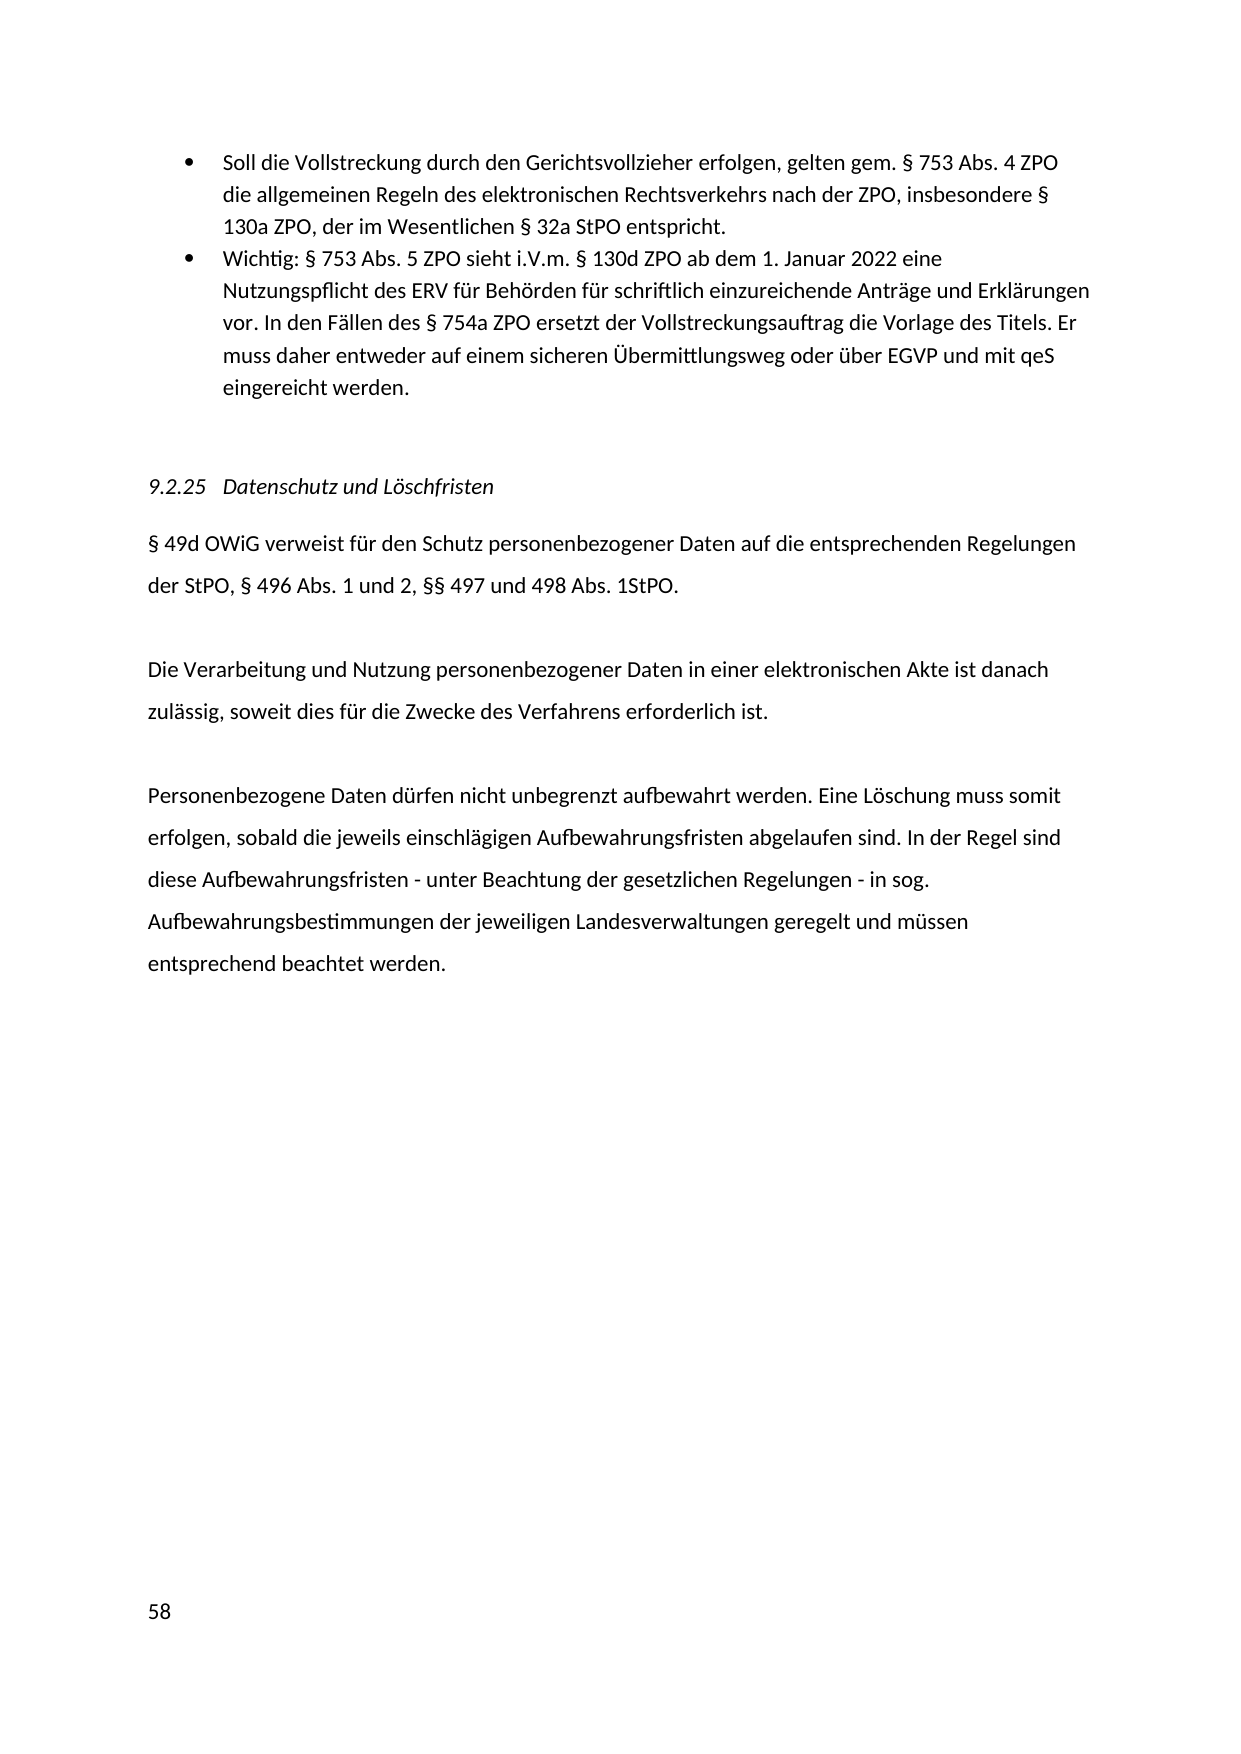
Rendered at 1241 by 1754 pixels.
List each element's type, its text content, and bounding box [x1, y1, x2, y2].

list Wichtig: § 753 Abs. 5 ZPO sieht i.V.m. § 130d ZPO ab dem 1. Januar 2022 eine Nutzungspflicht des ERV für Behörden für schriftlich einzureichende Anträge und Erklärungen vor. In den Fällen des § 754a ZPO ersetzt der Vollstreckungsauftrag die Vorlage des Titels. Er muss daher entweder auf einem sicheren Übermittlungsweg oder über EGVP und mit qeS eingereicht werden. [185, 244, 1093, 401]
text Personenbezogene Daten dürfen nicht unbegrenzt aufbewahrt werden. Eine Löschung muss somit erfolgen, sobald die jeweils einschlägigen Aufbewahrungsfristen abgelaufen sind. In der Regel sind diese Aufbewahrungsfristen - unter Beachtung der gesetzlichen Regelungen - in sog. Aufbewahrungsbestimmungen der jeweiligen Landesverwaltungen geregelt und müssen entsprechend beachtet werden. [148, 781, 1093, 977]
text Die Verarbeitung und Nutzung personenbezogener Daten in einer elektronischen Akte ist danach zulässig, soweit dies für die Zwecke des Verfahrens erforderlich ist. [148, 655, 1093, 725]
list Soll die Vollstreckung durch den Gerichtsvollzieher erfolgen, gelten gem. § 753 Abs. 4 ZPO die allgemeinen Regeln des elektronischen Rechtsverkehrs nach der ZPO, insbesondere § 130a ZPO, der im Wesentlichen § 32a StPO entspricht. [185, 148, 1093, 240]
text § 49d OWiG verweist für den Schutz personenbezogener Daten auf die entsprechenden Regelungen der StPO, § 496 Abs. 1 und 2, §§ 497 und 498 Abs. 1StPO. [148, 529, 1093, 599]
subtitle Datenschutz und Löschfristen [148, 472, 1093, 500]
